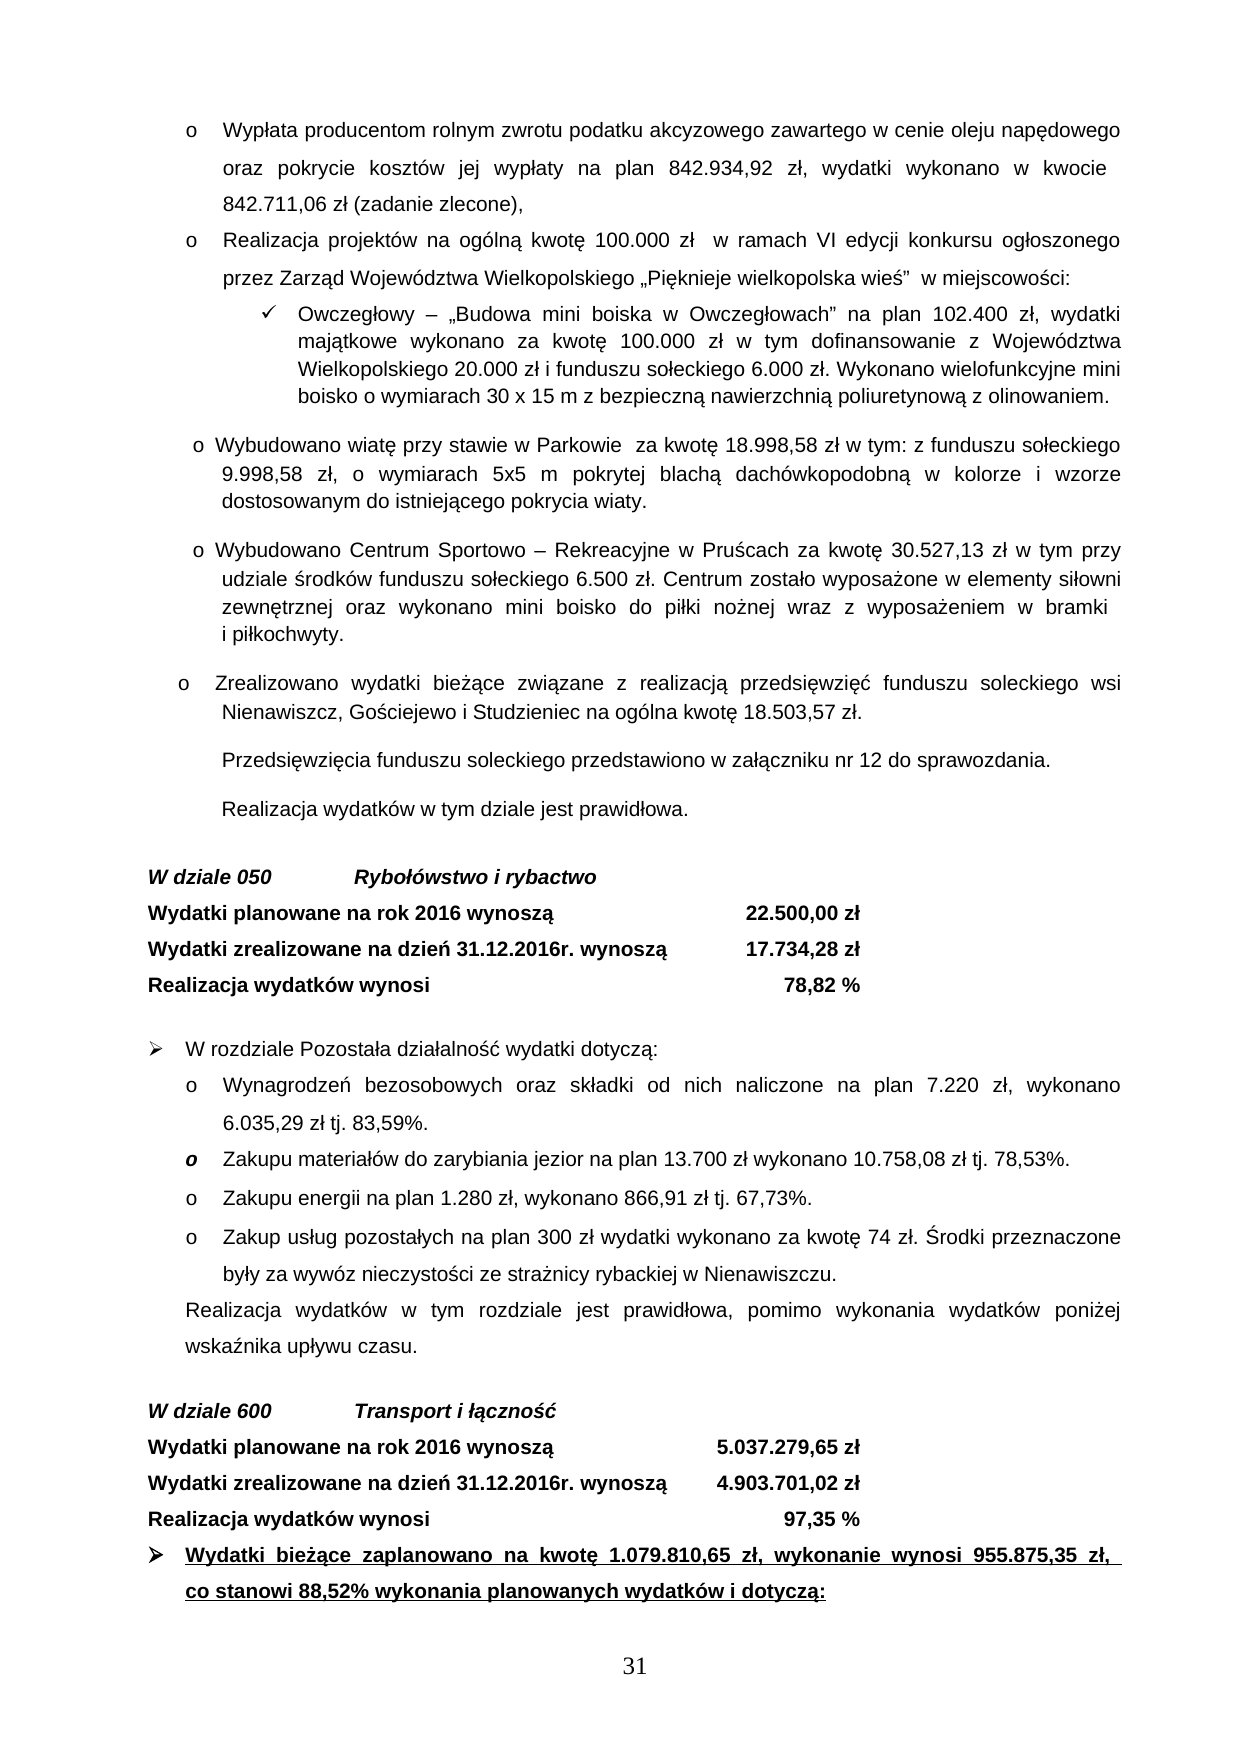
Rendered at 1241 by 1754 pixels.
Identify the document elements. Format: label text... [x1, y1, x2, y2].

text Wydatki zrealizowane na dzień 31.12.2016r. wynoszą 17.734,28 zł [148, 937, 1122, 961]
list W rozdziale Pozostała działalność wydatki dotyczą: [148, 1037, 1122, 1061]
text Wydatki planowane na rok 2016 wynoszą 22.500,00 zł [148, 901, 1122, 924]
text W dziale 600 Transport i łączność [148, 1399, 1122, 1423]
list Wybudowano Centrum Sportowo – Rekreacyjne w Pruścach za kwotę 30.527,13 zł w tym przy udziale środków funduszu sołeckiego 6.500 zł. Centrum zostało wyposażone w elementy siłowni zewnętrznej oraz wykonano mini boisko do piłki nożnej wraz z wyposażeniem w bramki i piłkochwyty. [192, 538, 1122, 646]
text Wydatki planowane na rok 2016 wynoszą 5.037.279,65 zł [148, 1435, 1122, 1459]
list Owczegłowy – „Budowa mini boiska w Owczegłowach” na plan 102.400 zł, wydatki majątkowe wykonano za kwotę 100.000 zł w tym dofinansowanie z Województwa Wielkopolskiego 20.000 zł i funduszu sołeckiego 6.000 zł. Wykonano wielofunkcyjne mini boisko o wymiarach 30 x 15 m z bezpieczną nawierzchnią poliuretynową z olinowaniem. [260, 302, 1122, 408]
list Zakupu materiałów do zarybiania jezior na plan 13.700 zł wykonano 10.758,08 zł tj. 78,53%. [185, 1147, 1122, 1173]
text Realizacja wydatków w tym rozdziale jest prawidłowa, pomimo wykonania wydatków poniżej wskaźnika upływu czasu. [185, 1298, 1122, 1358]
text Realizacja wydatków w tym dziale jest prawidłowa. [221, 796, 1122, 820]
list Zrealizowano wydatki bieżące związane z realizacją przedsięwzięć funduszu soleckiego wsi Nienawiszcz, Gościejewo i Studzieniec na ogólna kwotę 18.503,57 zł. [177, 670, 1122, 724]
text Realizacja wydatków wynosi 78,82 % [148, 972, 1122, 996]
list Wybudowano wiatę przy stawie w Parkowie za kwotę 18.998,58 zł w tym: z funduszu sołeckiego 9.998,58 zł, o wymiarach 5x5 m pokrytej blachą dachówkopodobną w kolorze i wzorze dostosowanym do istniejącego pokrycia wiaty. [192, 432, 1122, 513]
list Zakupu energii na plan 1.280 zł, wykonano 866,91 zł tj. 67,73%. [185, 1186, 1122, 1212]
text Wydatki zrealizowane na dzień 31.12.2016r. wynoszą 4.903.701,02 zł [148, 1471, 1122, 1495]
list Wypłata producentom rolnym zwrotu podatku akcyzowego zawartego w cenie oleju napędowego oraz pokrycie kosztów jej wypłaty na plan 842.934,92 zł, wydatki wykonano w kwocie 842.711,06 zł (zadanie zlecone), [185, 118, 1122, 216]
list Przedsięwzięcia funduszu soleckiego przedstawiono w załączniku nr 12 do sprawozdania. [222, 748, 1122, 772]
text W dziale 050 Rybołówstwo i rybactwo [148, 865, 1122, 889]
list Wydatki bieżące zaplanowano na kwotę 1.079.810,65 zł, wykonanie wynosi 955.875,35 zł, co stanowi 88,52% wykonania planowanych wydatków i dotyczą: [148, 1543, 1122, 1603]
list Wynagrodzeń bezosobowych oraz składki od nich naliczone na plan 7.220 zł, wykonano 6.035,29 zł tj. 83,59%. [185, 1073, 1122, 1135]
text Realizacja wydatków wynosi 97,35 % [148, 1507, 1122, 1531]
list Realizacja projektów na ogólną kwotę 100.000 zł w ramach VI edycji konkursu ogłoszonego przez Zarząd Województwa Wielkopolskiego „Pięknieje wielkopolska wieś” w miejscowości: [185, 228, 1122, 289]
list Zakup usług pozostałych na plan 300 zł wydatki wykonano za kwotę 74 zł. Środki przeznaczone były za wywóz nieczystości ze strażnicy rybackiej w Nienawiszczu. [185, 1224, 1122, 1286]
